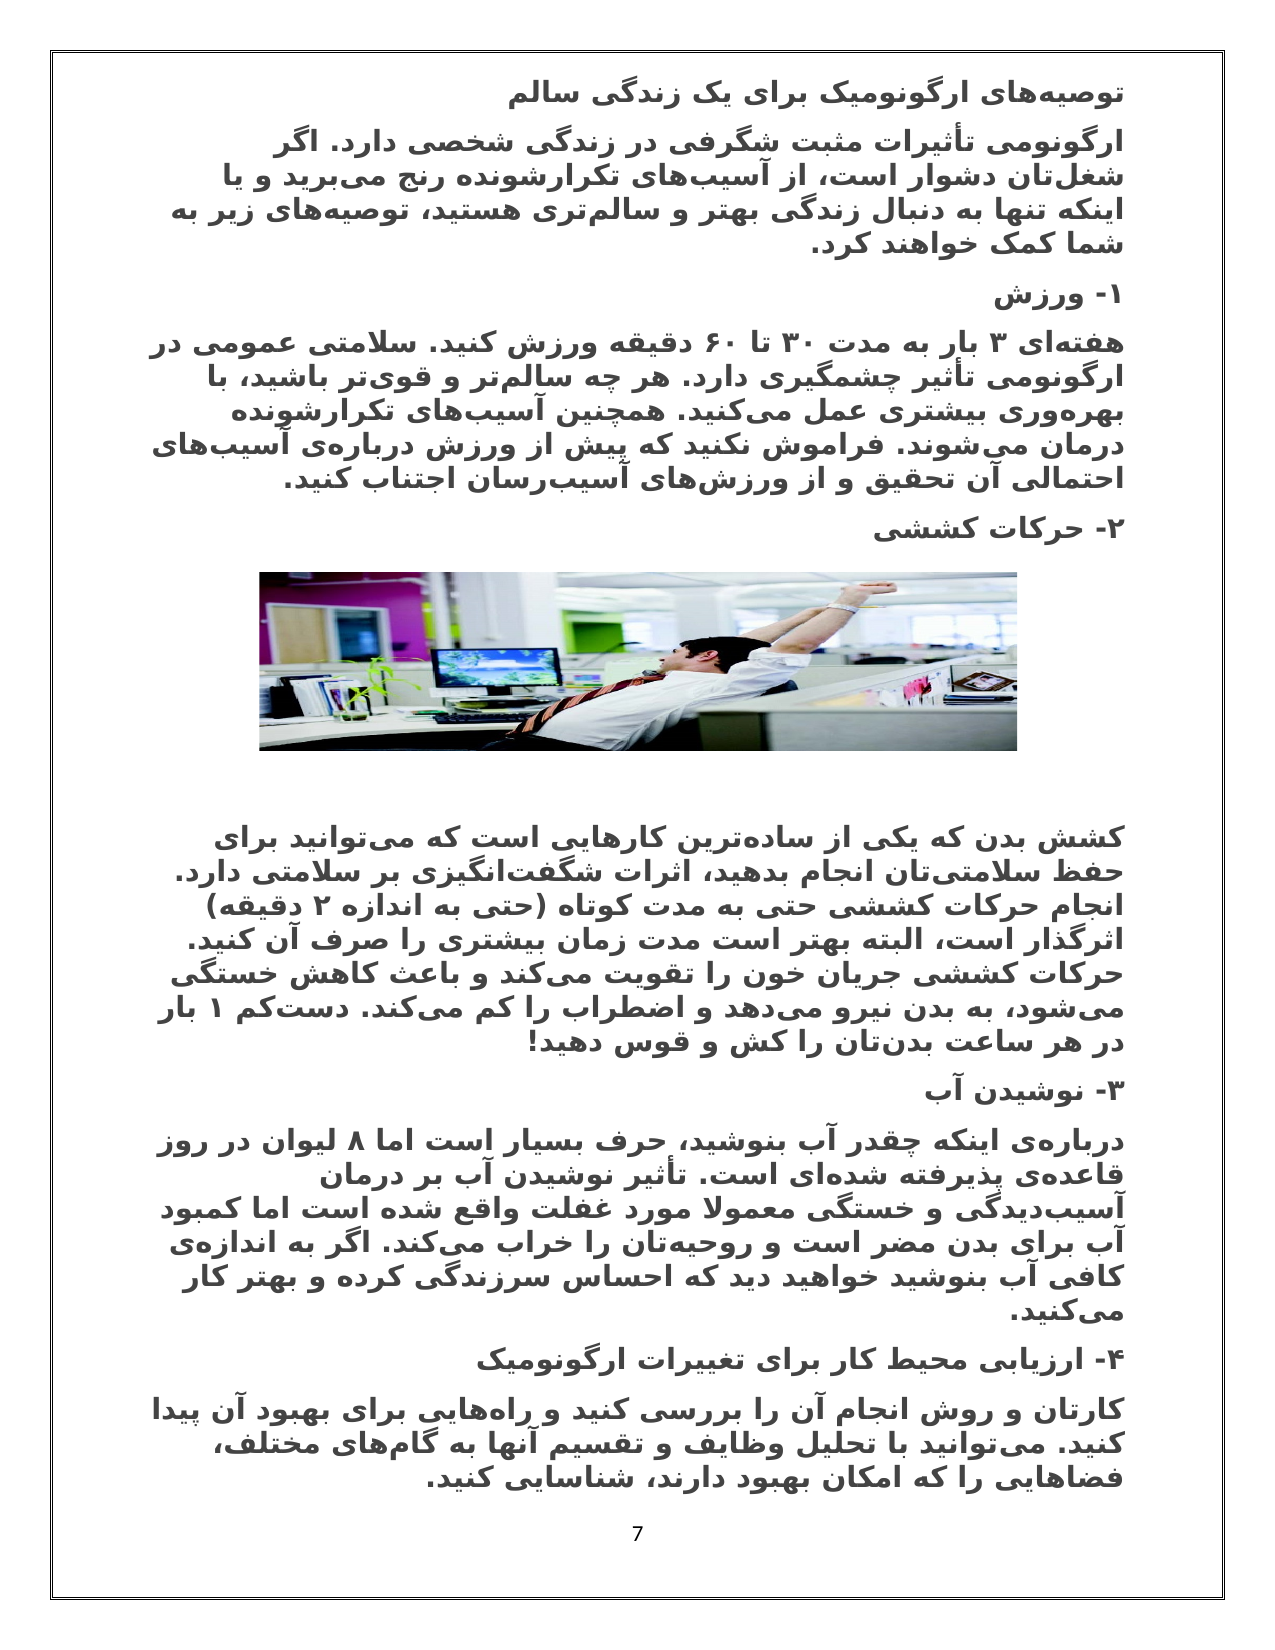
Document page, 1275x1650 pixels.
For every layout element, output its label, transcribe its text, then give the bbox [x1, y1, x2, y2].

text ارگونومی تأثیرات مثبت شگرفی در زندگی شخصی دارد. اگر شغل‌تان دشوار است، از آسیب‌های تکرارشونده رنج می‌برید و یا اینکه تنها به دنبال زندگی بهتر و سالم‌تری هستید، توصیه‌های زیر به شما کمک خواهند کرد. [150, 124, 1125, 260]
text توصیه‌های ارگونومیک برای یک زندگی سالم [150, 75, 1125, 109]
text ۲- حرکات کششی [150, 511, 1125, 545]
text ۴- ارزیابی محیط کار برای تغییرات ارگونومیک [150, 1343, 1125, 1377]
text ۳- نوشیدن آب [150, 1074, 1125, 1108]
text ۱- ورزش [150, 276, 1125, 310]
text کشش بدن که یکی از ساده‌ترین کارهایی است که می‌توانید برای حفظ سلامتی‌تان انجام بدهید، اثرات شگفت‌انگیزی بر سلامتی دارد. انجام حرکات کششی حتی به مدت کوتاه (حتی به اندازه ۲ دقیقه) اثرگذار است، البته بهتر است مدت زمان بیشتری را صرف آن کنید. حرکات کششی جریان خون را تقویت می‌کند و باعث کاهش خستگی می‌شود، به بدن نیرو می‌دهد و اضطراب را کم می‌کند. دست‌کم ۱ بار در هر ساعت بدن‌تان را کش و قوس دهید! [150, 820, 1125, 1058]
picture [259, 572, 1018, 751]
text هفته‌ای ۳ بار به مدت ۳۰ تا ۶۰ دقیقه ورزش کنید. سلامتی عمومی در ارگونومی تأثیر چشمگیری دارد. هر چه سالم‌تر و قوی‌تر باشید، با بهره‌وری بیشتری عمل می‌کنید. همچنین آسیب‌های تکرارشونده‌ درمان می‌شوند. فراموش نکنید که پیش از ورزش درباره‌ی آسیب‌های احتمالی آن تحقیق و از ورزش‌های آسیب‌رسان اجتناب کنید. [150, 326, 1125, 495]
text درباره‌ی اینکه چقدر آب بنوشید، حرف بسیار است اما ۸ لیوان در روز قاعده‌ی پذیرفته شده‌ای است. تأثیر نوشیدن آب بر درمان آسیب‌دیدگی ‌و خستگی معمولا مورد غفلت واقع شده است اما کمبود آب برای بدن مضر است و روحیه‌تان را خراب می‌کند. اگر به اندازه‌ی کافی آب بنوشید خواهید دید که احساس سرزندگی کرده و بهتر کار می‌کنید. [150, 1123, 1125, 1327]
text کارتان و روش انجام آن را بررسی کنید و راه‌هایی برای بهبود آن پیدا کنید. می‌توانید با تحلیل وظایف و تقسیم آنها به گام‌های مختلف، فضاهایی را که امکان بهبود دارند، شناسایی کنید. [150, 1392, 1125, 1494]
